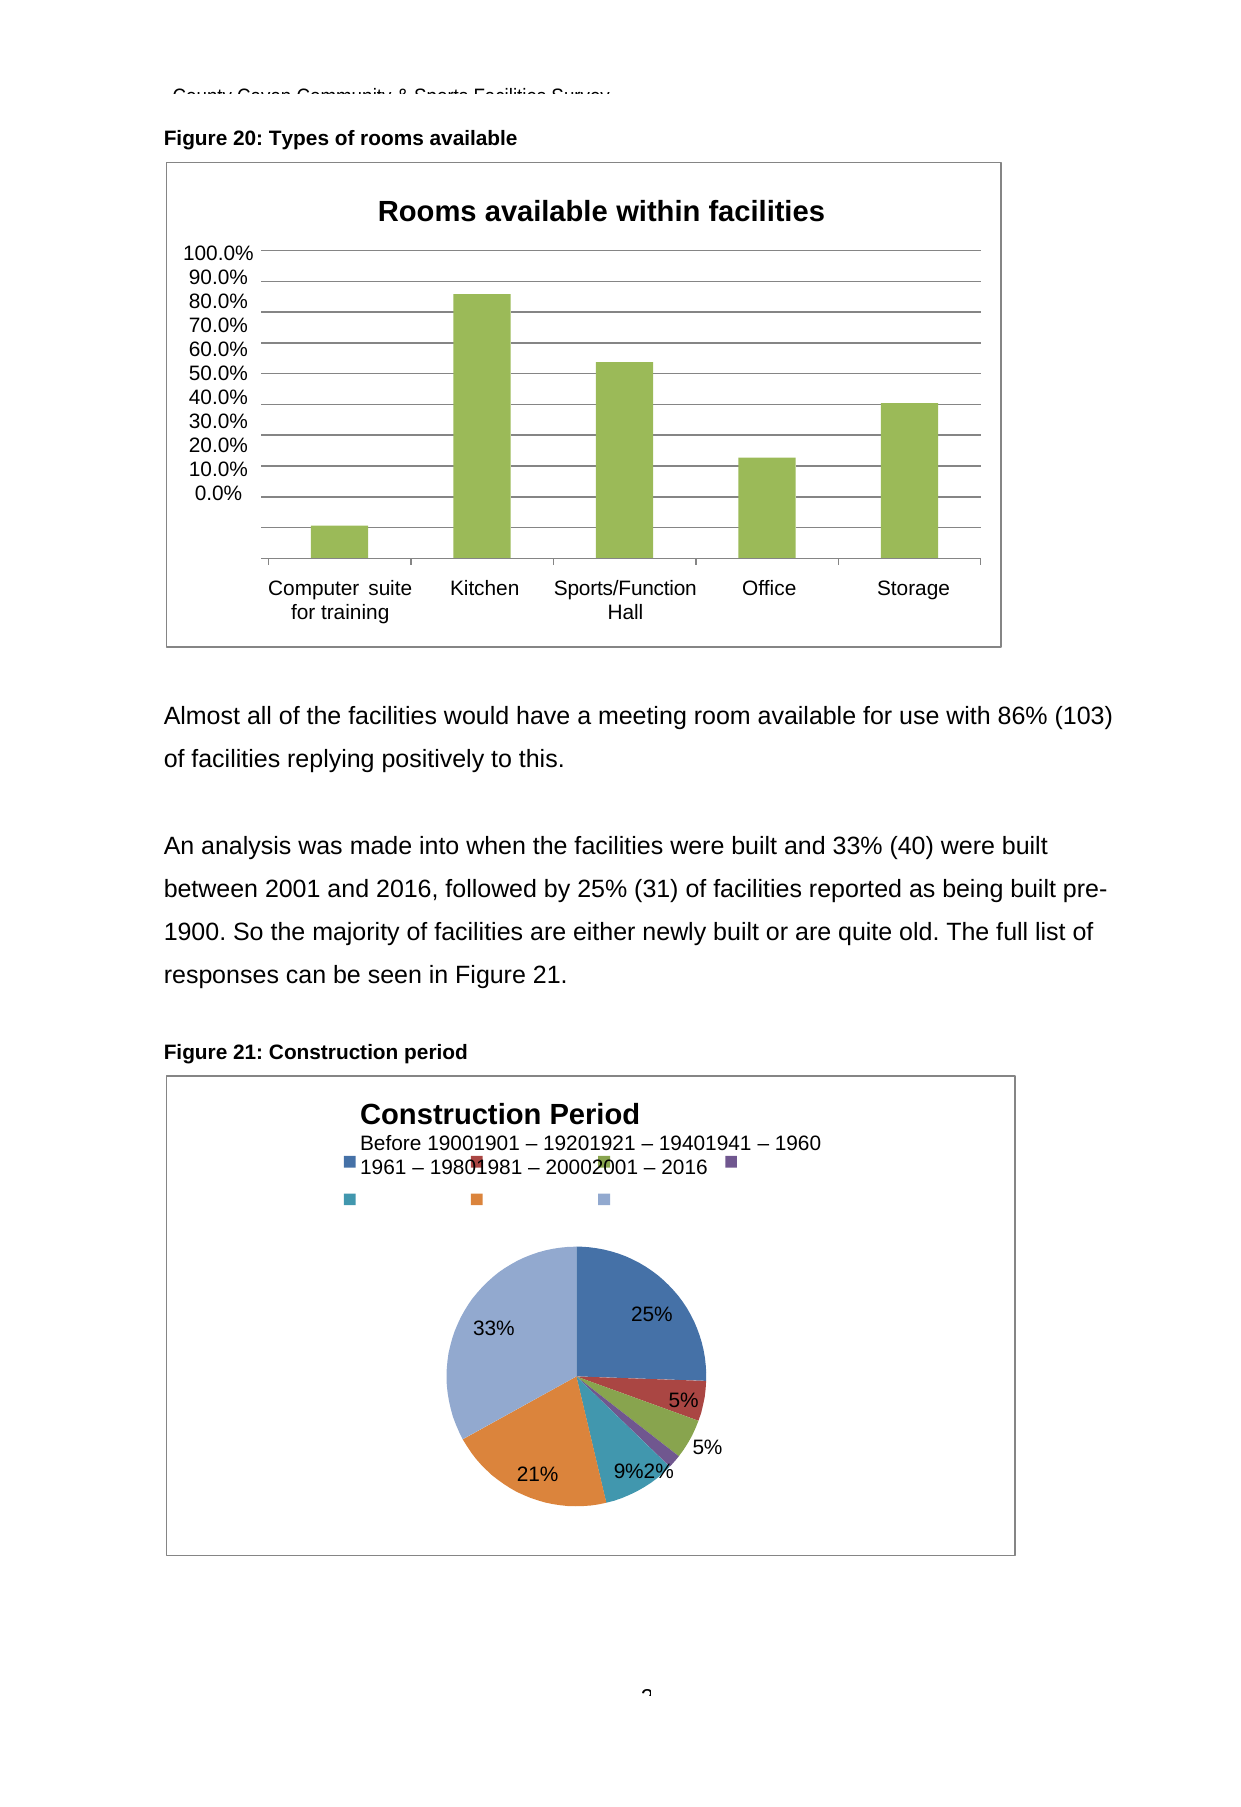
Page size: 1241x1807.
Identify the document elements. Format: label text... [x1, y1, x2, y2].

text Almost all of the facilities would have a meeting room available for use with 86% (103) of facilities replying positively to this. [163, 701, 1116, 773]
text An analysis was made into when the facilities were built and 33% (40) were built between 2001 and 2016, followed by 25% (31) of facilities reported as being built pre- 1900. So the majority of facilities are either newly built or are quite old. The full list of responses can be seen in Figure 21. [163, 831, 1110, 989]
text Figure 20: Types of rooms available [163, 126, 1126, 150]
text Figure 21: Construction period [163, 1039, 1126, 1063]
